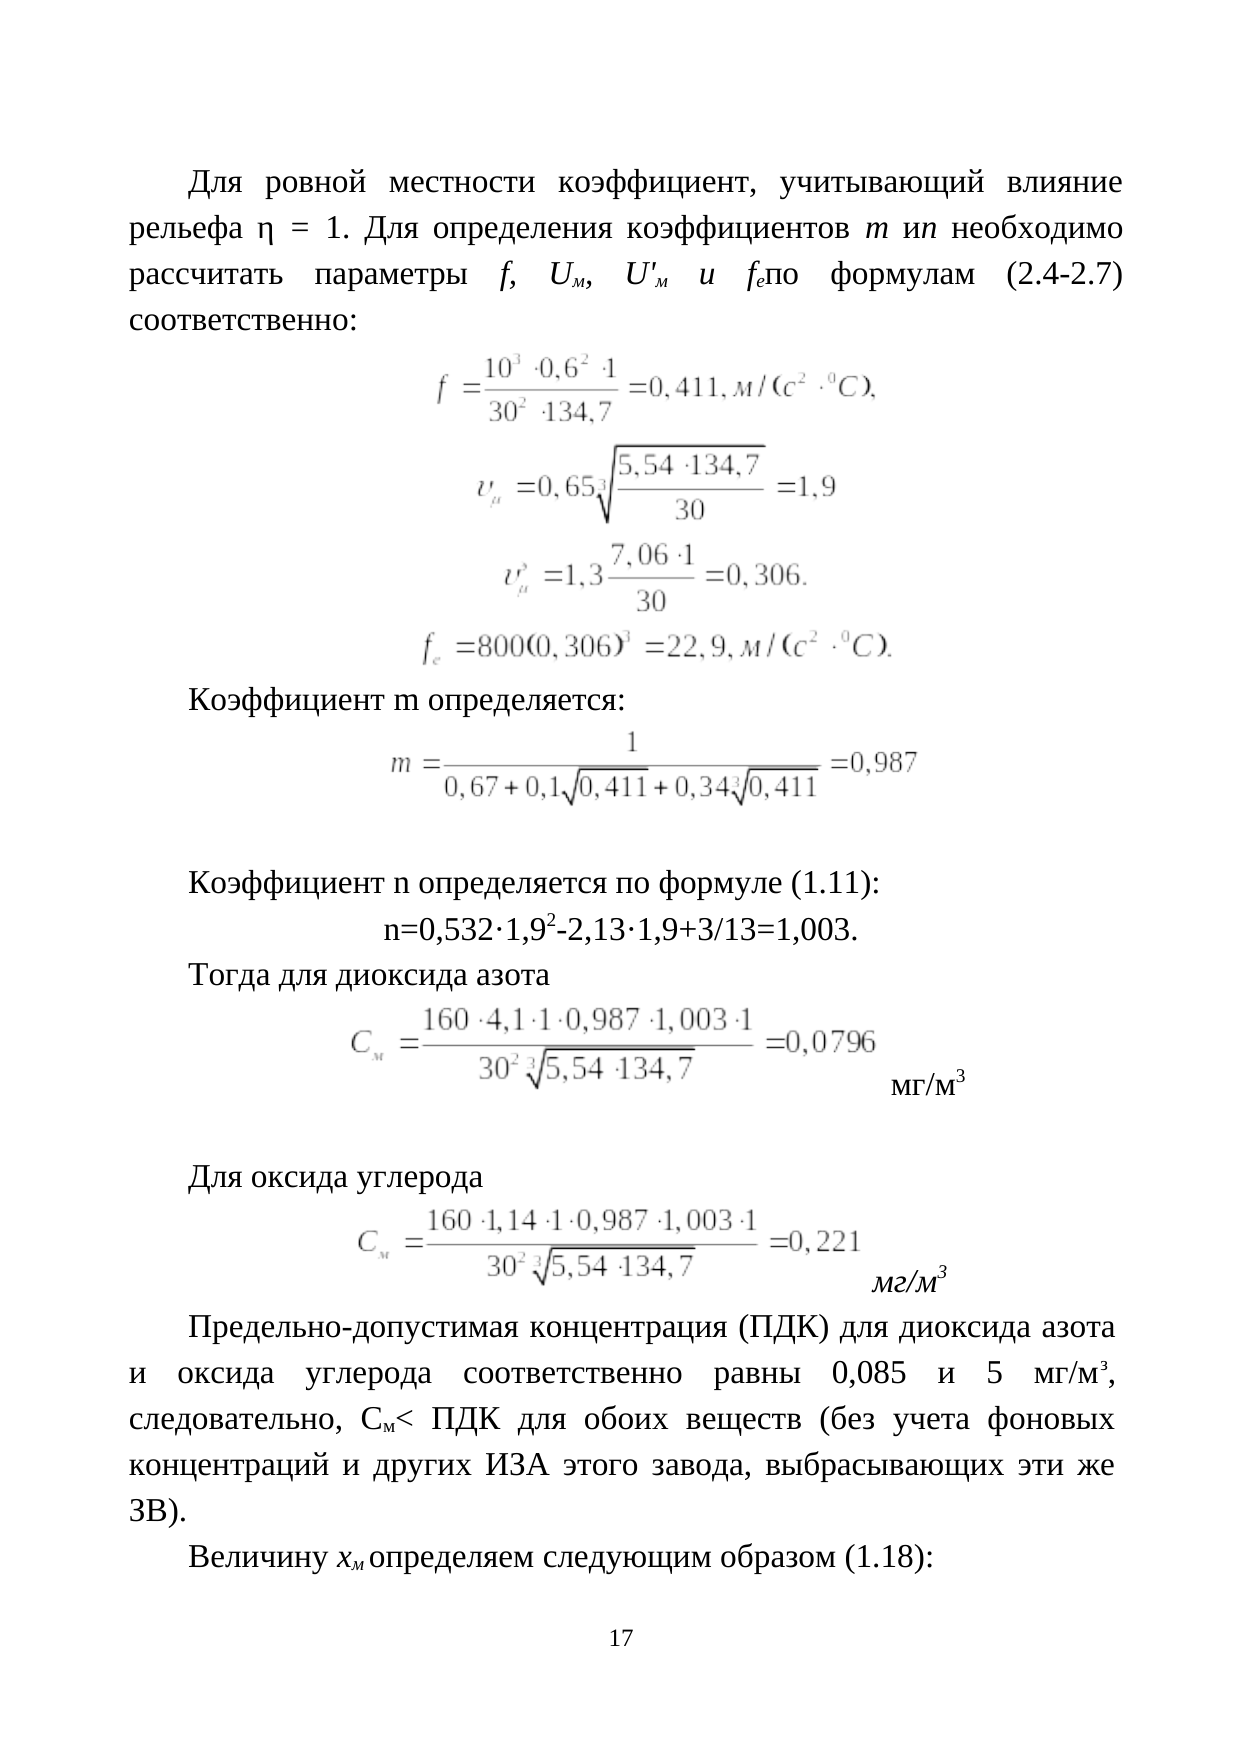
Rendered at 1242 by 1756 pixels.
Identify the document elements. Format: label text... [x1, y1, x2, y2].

text мг/м3 [118, 1202, 1123, 1299]
text Коэффициент n определяется по формуле (1.11): [129, 863, 1123, 901]
text Величину хм определяем следующим образом (1.18): [129, 1536, 1123, 1575]
text мг/м3 [129, 1001, 1123, 1103]
text Для ровной местности коэффициент, учитывающий влияние рельефа η = 1. Для определения коэффициентов т иn необходимо рассчитать параметры f, Uм, U'м и feпо формулам (2.4-2.7) соответственно: [129, 161, 1123, 337]
text n=0,532·1,92-2,13·1,9+3/13=1,003. [118, 909, 1123, 947]
text Для оксида углерода [129, 1156, 1123, 1195]
text Коэффициент m определяется: [129, 679, 1123, 717]
text Тогда для диоксида азота [129, 955, 1123, 993]
text Предельно-допустимая концентрация (ПДК) для диоксида азота и оксида углерода соответственно равны 0,085 и 5 мг/мз, следовательно, См< ПДК для обоих веществ (без учета фоновых концентраций и других ИЗА этого завода, выбрасывающих эти же ЗВ). [129, 1307, 1116, 1529]
